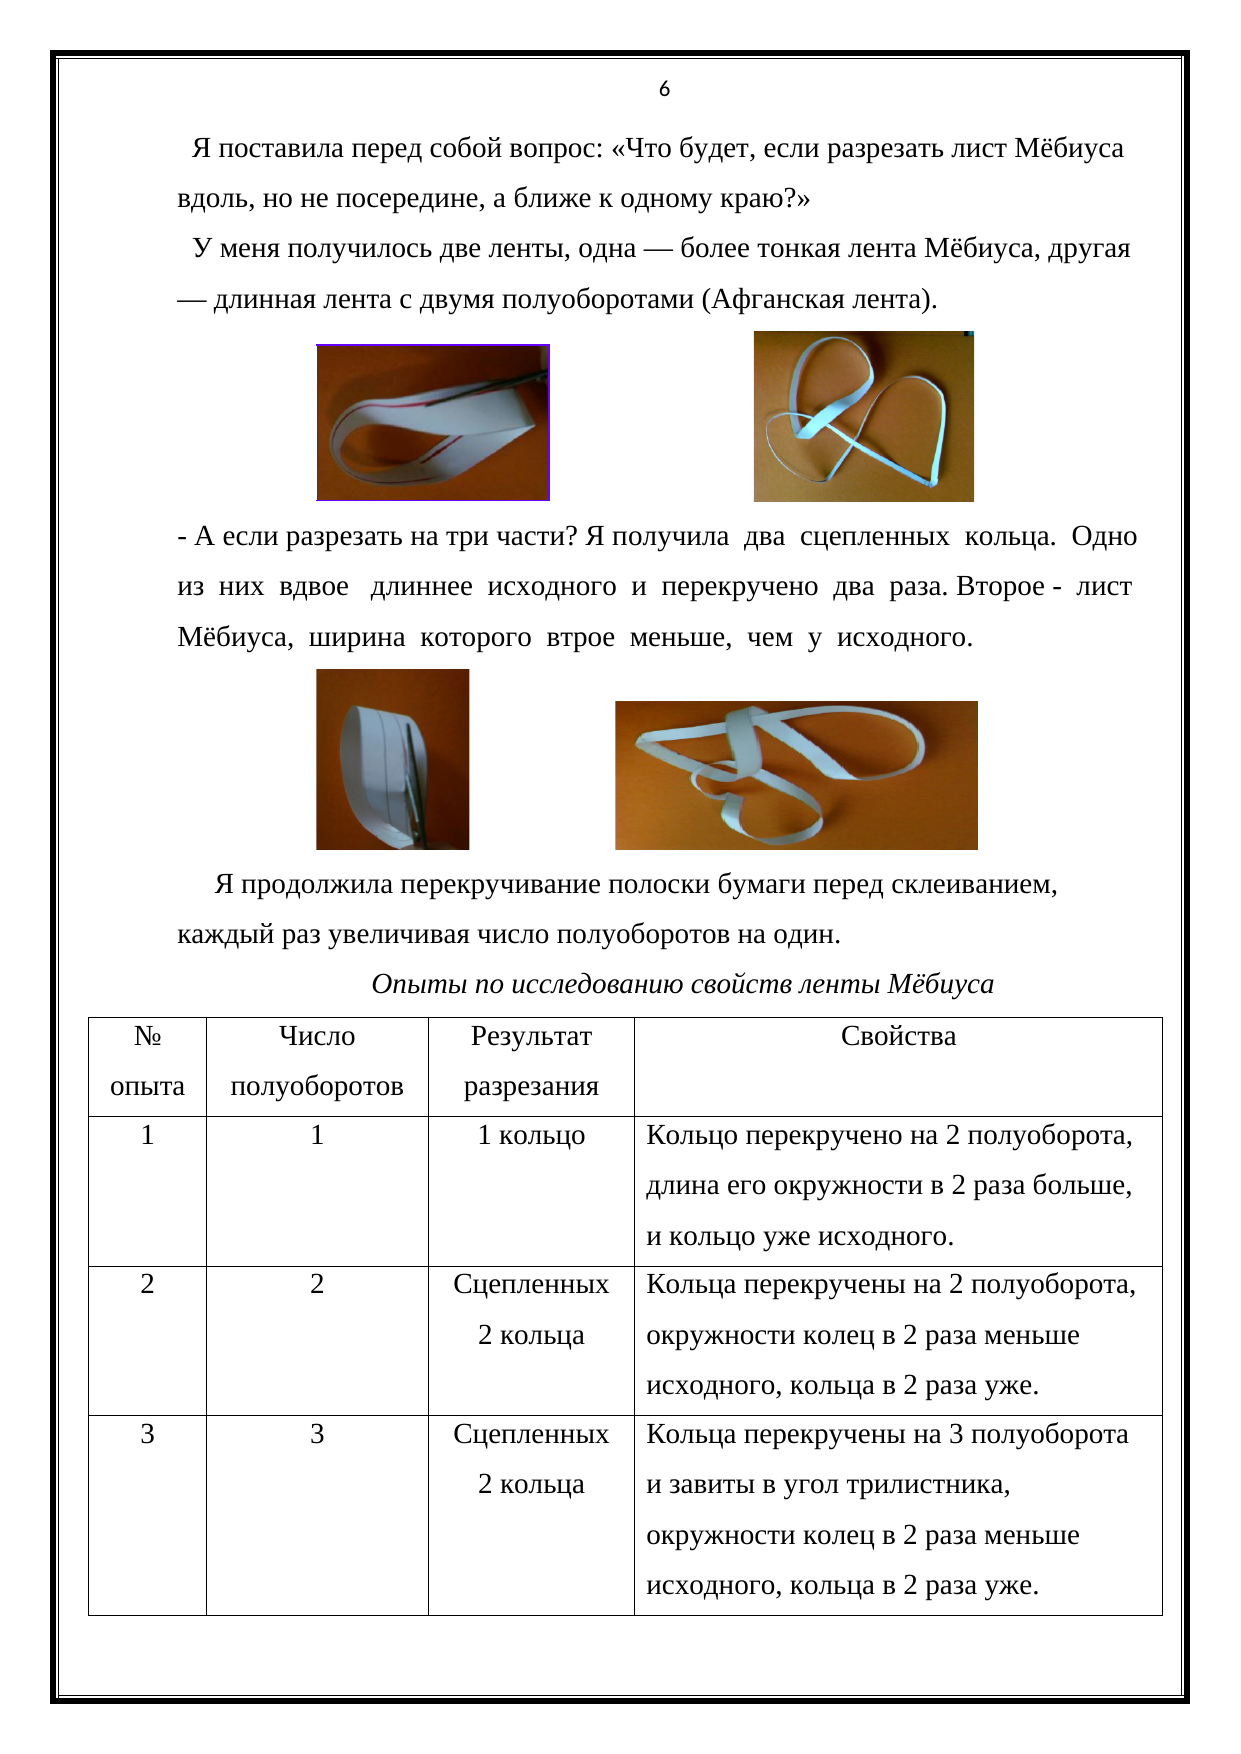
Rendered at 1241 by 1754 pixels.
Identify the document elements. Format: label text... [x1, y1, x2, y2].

table_header Свойства [635, 1018, 1162, 1116]
table_cell 1 [207, 1117, 428, 1266]
table_header № опыта [89, 1018, 206, 1116]
table_cell 2 [207, 1267, 428, 1415]
text - А если разрезать на три части? Я получила два сцепленных кольца. Одно из них вдвое длиннее исходного и перекручено два раза. Второе - лист Мёбиуса, ширина которого втрое меньше, чем у исходного. [177, 518, 1152, 652]
text У меня получилось две ленты, одна — более тонкая лента Мёбиуса, другая — длинная лента с двумя полуоборотами (Афганская лента). [177, 230, 1152, 314]
text Я поставила перед собой вопрос: «Что будет, если разрезать лист Мёбиуса вдоль, но не посередине, а ближе к одному краю?» [177, 130, 1152, 214]
picture [753, 331, 975, 502]
table_cell 2 [89, 1267, 206, 1415]
table_cell 3 [89, 1416, 206, 1615]
picture [318, 346, 548, 500]
table_cell 1 кольцо [429, 1117, 634, 1266]
text Опыты по исследованию свойств ленты Мёбиуса [177, 967, 1152, 1000]
table_cell 1 [89, 1117, 206, 1266]
picture [316, 669, 470, 850]
table_cell Кольца перекручены на 3 полуоборота и завиты в угол трилистника, окружности колец в 2 раза меньше исходного, кольца в 2 раза уже. [635, 1416, 1162, 1615]
text Я продолжила перекручивание полоски бумаги перед склеиванием, каждый раз увеличивая число полуоборотов на один. [177, 866, 1152, 950]
table_cell Сцепленных 2 кольца [429, 1267, 634, 1415]
table_header Число полуоборотов [207, 1018, 428, 1116]
table_cell Кольцо перекручено на 2 полуоборота, длина его окружности в 2 раза больше, и кольцо уже исходного. [635, 1117, 1162, 1266]
table_cell Кольца перекручены на 2 полуоборота, окружности колец в 2 раза меньше исходного, кольца в 2 раза уже. [635, 1267, 1162, 1415]
table_cell Сцепленных 2 кольца [429, 1416, 634, 1615]
table_header Результат разрезания [429, 1018, 634, 1116]
table_cell 3 [207, 1416, 428, 1615]
picture [615, 701, 978, 850]
